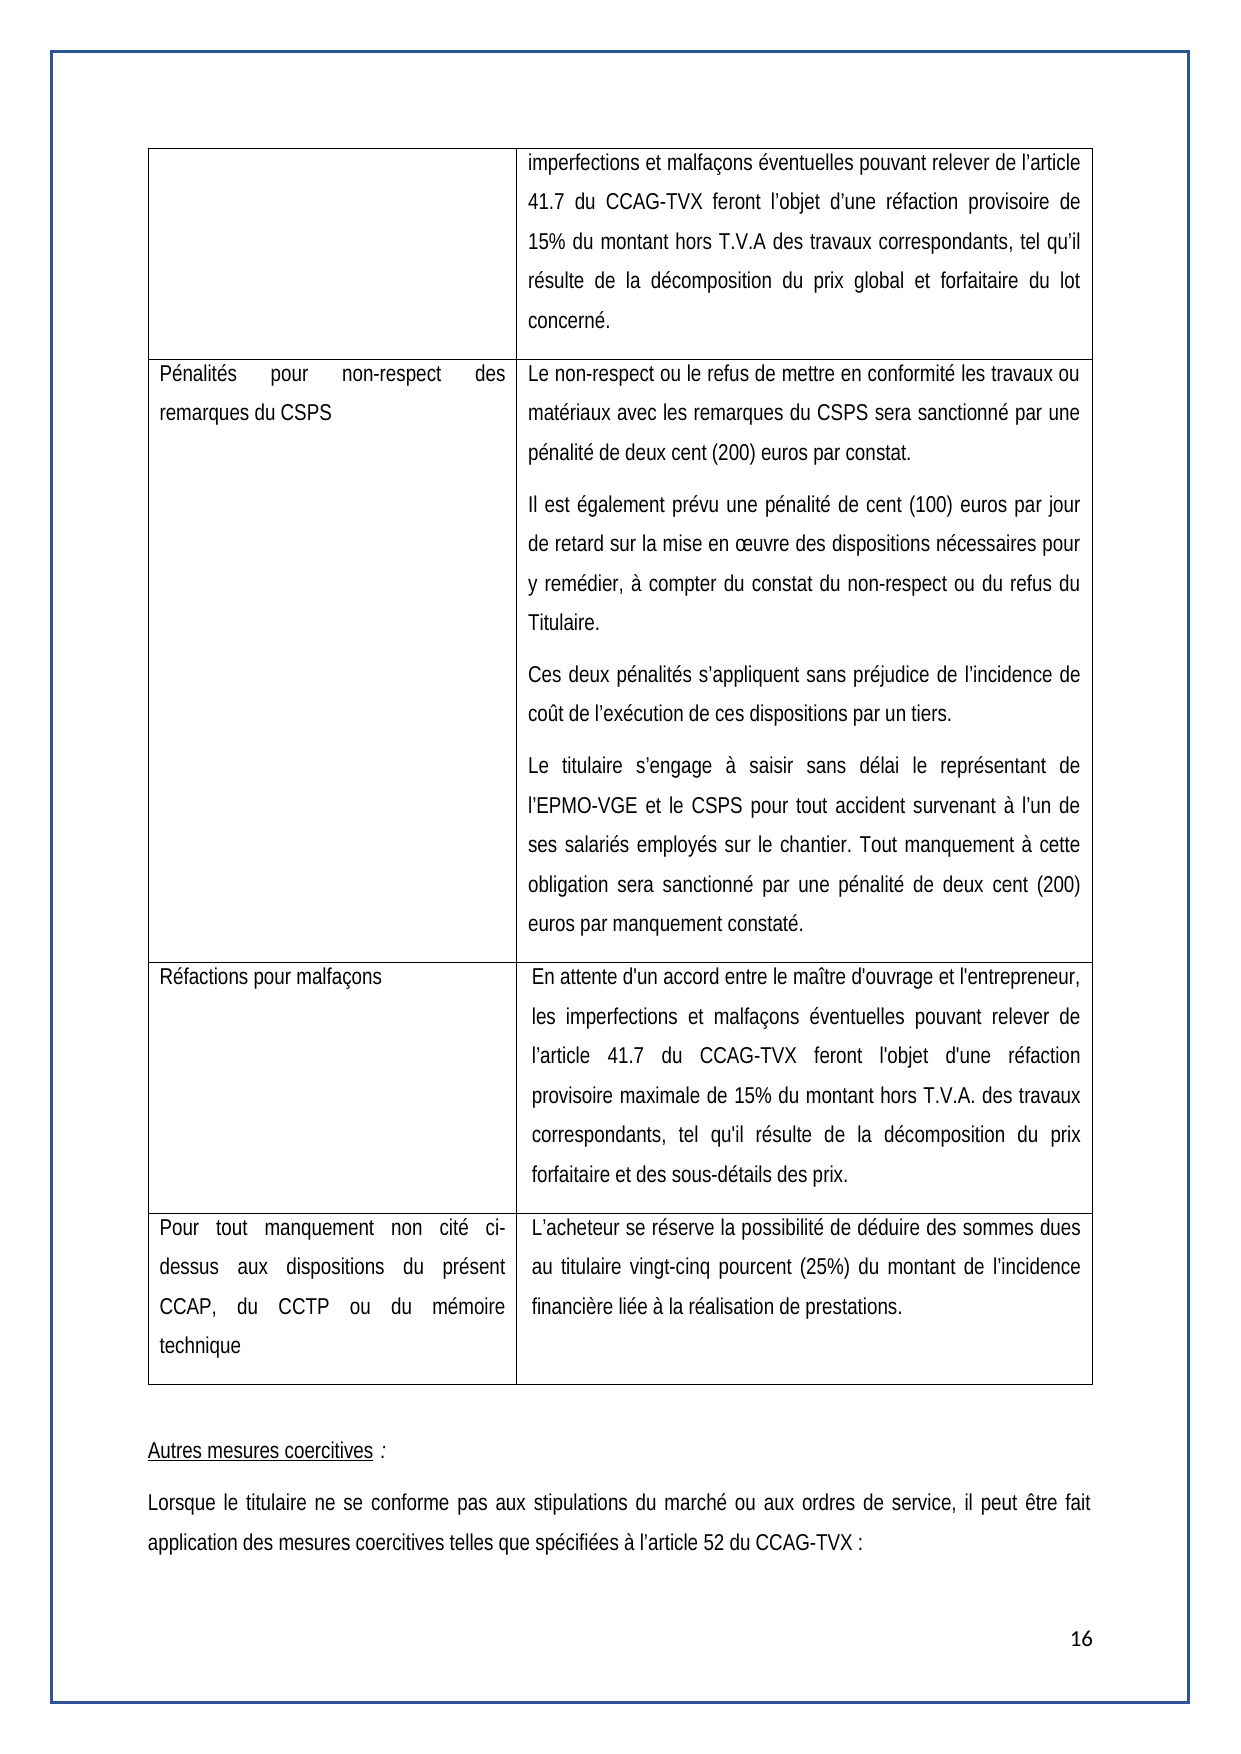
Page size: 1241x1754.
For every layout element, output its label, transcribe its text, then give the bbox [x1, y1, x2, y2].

table_cell Pénalités pour non-respect des remarques du CSPS [149, 360, 516, 962]
table_cell Réfactions pour malfaçons [149, 963, 516, 1213]
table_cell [517, 149, 1092, 358]
table_cell L’acheteur se réserve la possibilité de déduire des sommes dues au titulaire vingt-cinq pourcent (25%) du montant de l’incidence financière liée à la réalisation de prestations. [517, 1214, 1092, 1384]
text Lorsque le titulaire ne se conforme pas aux stipulations du marché ou aux ordres de service, il peut être fait application des mesures coercitives telles que spécifiées à l’article 52 du CCAG-TVX : [148, 1489, 1093, 1555]
text Autres mesures coercitives : [148, 1437, 1093, 1463]
table_cell Pour tout manquement non cité ci-dessus aux dispositions du présent CCAP, du CCTP ou du mémoire technique [149, 1214, 516, 1384]
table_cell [149, 149, 516, 358]
table_cell En attente d'un accord entre le maître d'ouvrage et l'entrepreneur, les imperfections et malfaçons éventuelles pouvant relever de l’article 41.7 du CCAG-TVX feront l'objet d'une réfaction provisoire maximale de 15% du montant hors T.V.A. des travaux correspondants, tel qu'il résulte de la décomposition du prix forfaitaire et des sous-détails des prix. [517, 963, 1092, 1213]
table_cell Le non-respect ou le refus de mettre en conformité les travaux ou matériaux avec les remarques du CSPS sera sanctionné par une pénalité de deux cent (200) euros par constat. Il est également prévu une pénalité de cent (100) euros par jour de retard sur la mise en œuvre des dispositions nécessaires pour y remédier, à compter du constat du non-respect ou du refus du Titulaire. Ces deux pénalités s’appliquent sans préjudice de l’incidence de coût de l’exécution de ces dispositions par un tiers. Le titulaire s’engage à saisir sans délai le représentant de l’EPMO-VGE et le CSPS pour tout accident survenant à l’un de ses salariés employés sur le chantier. Tout manquement à cette obligation sera sanctionné par une pénalité de deux cent (200) euros par manquement constaté. [517, 360, 1092, 962]
